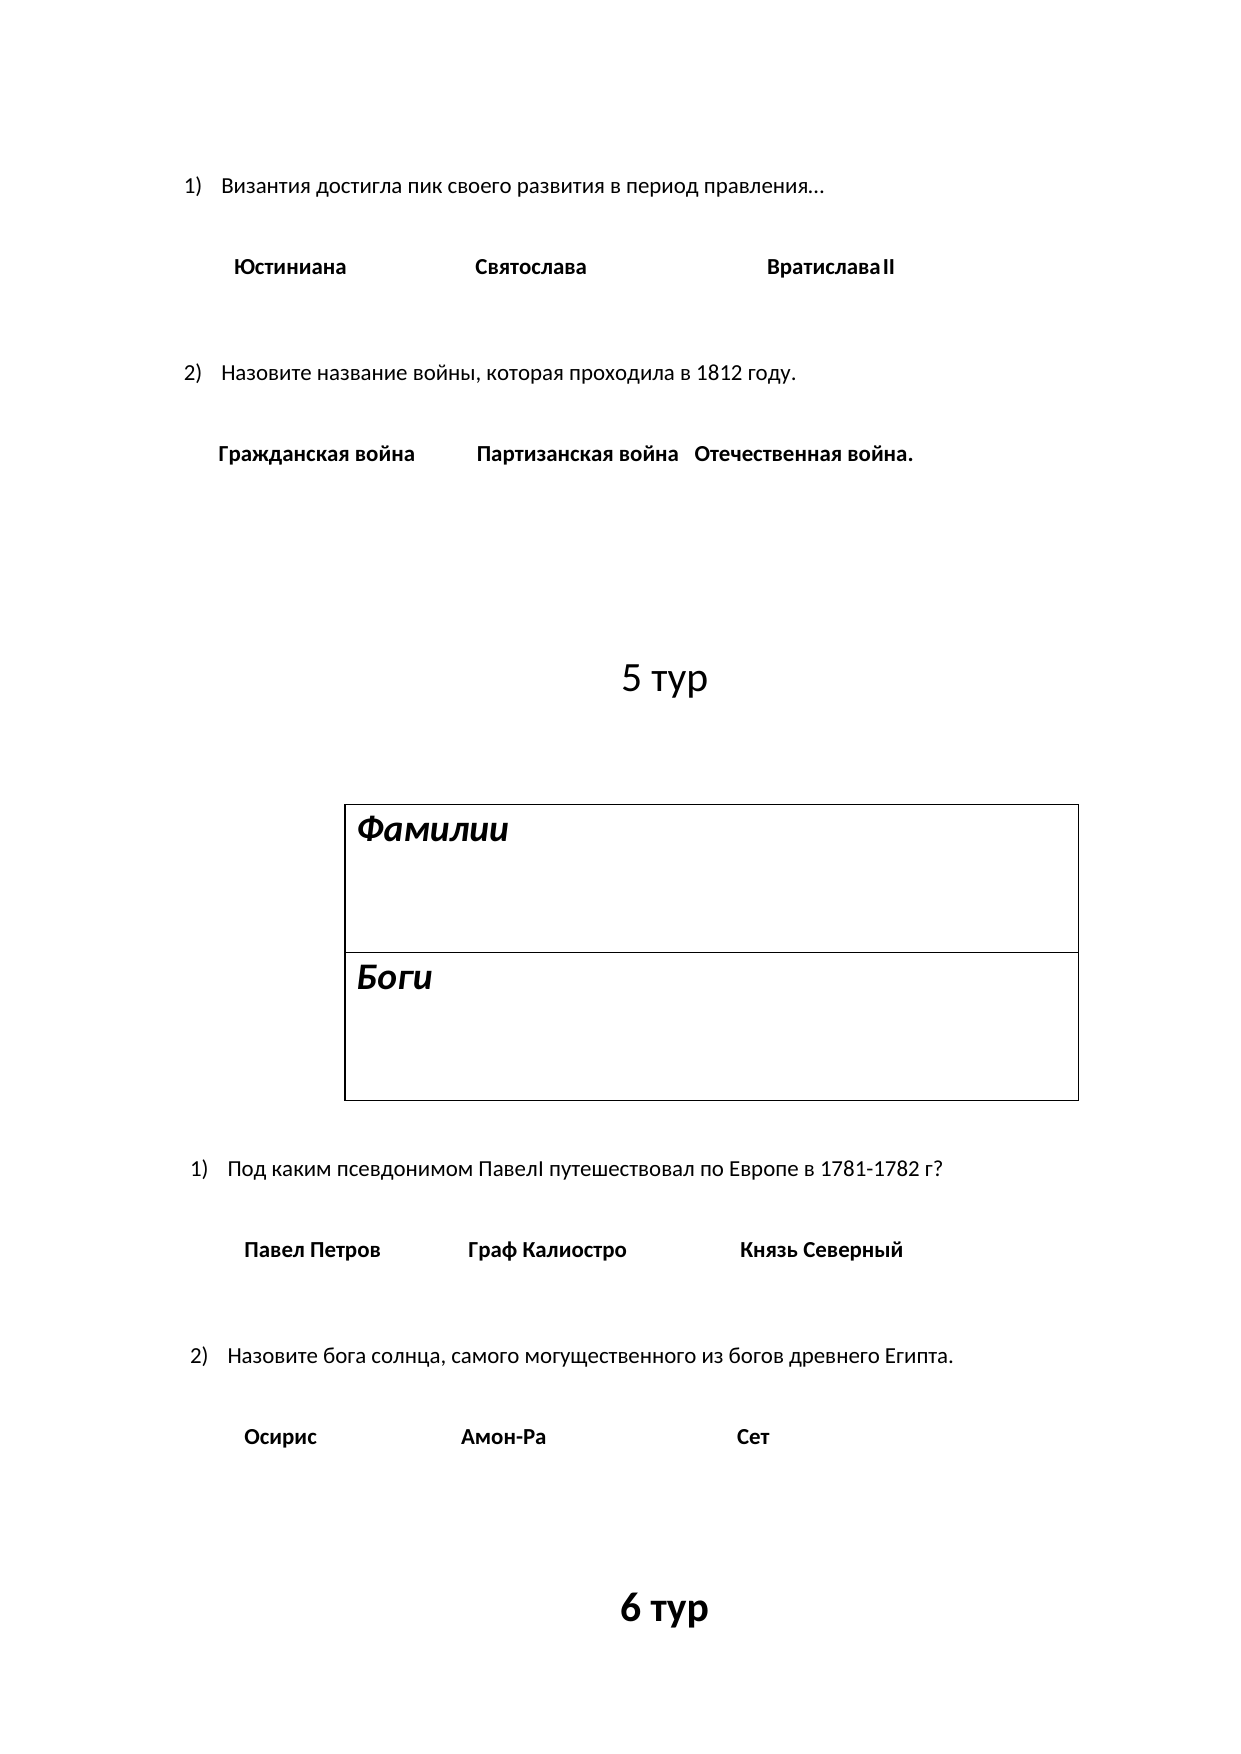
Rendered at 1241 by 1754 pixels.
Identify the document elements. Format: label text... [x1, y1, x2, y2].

text 6 тур [177, 1581, 1152, 1632]
list Византия достигла пик своего развития в период правления… [183, 171, 1152, 199]
text Гражданская война Партизанская война Отечественная война. [177, 439, 1152, 467]
text Павел Петров Граф Калиостро Князь Северный [177, 1235, 1152, 1263]
text Осирис Амон-Ра Сет [177, 1422, 1152, 1450]
list Назовите бога солнца, самого могущественного из богов древнего Египта. [190, 1341, 1152, 1369]
table_header Фамилии [346, 805, 1078, 952]
list Назовите название войны, которая проходила в 1812 году. [183, 358, 1152, 386]
table_cell Боги [346, 953, 1078, 1099]
list Под каким псевдонимом ПавелI путешествовал по Европе в 1781-1782 г? [190, 1154, 1152, 1182]
text 5 тур [177, 651, 1152, 702]
text Юстиниана Святослава ВратиславаII [177, 252, 1152, 280]
